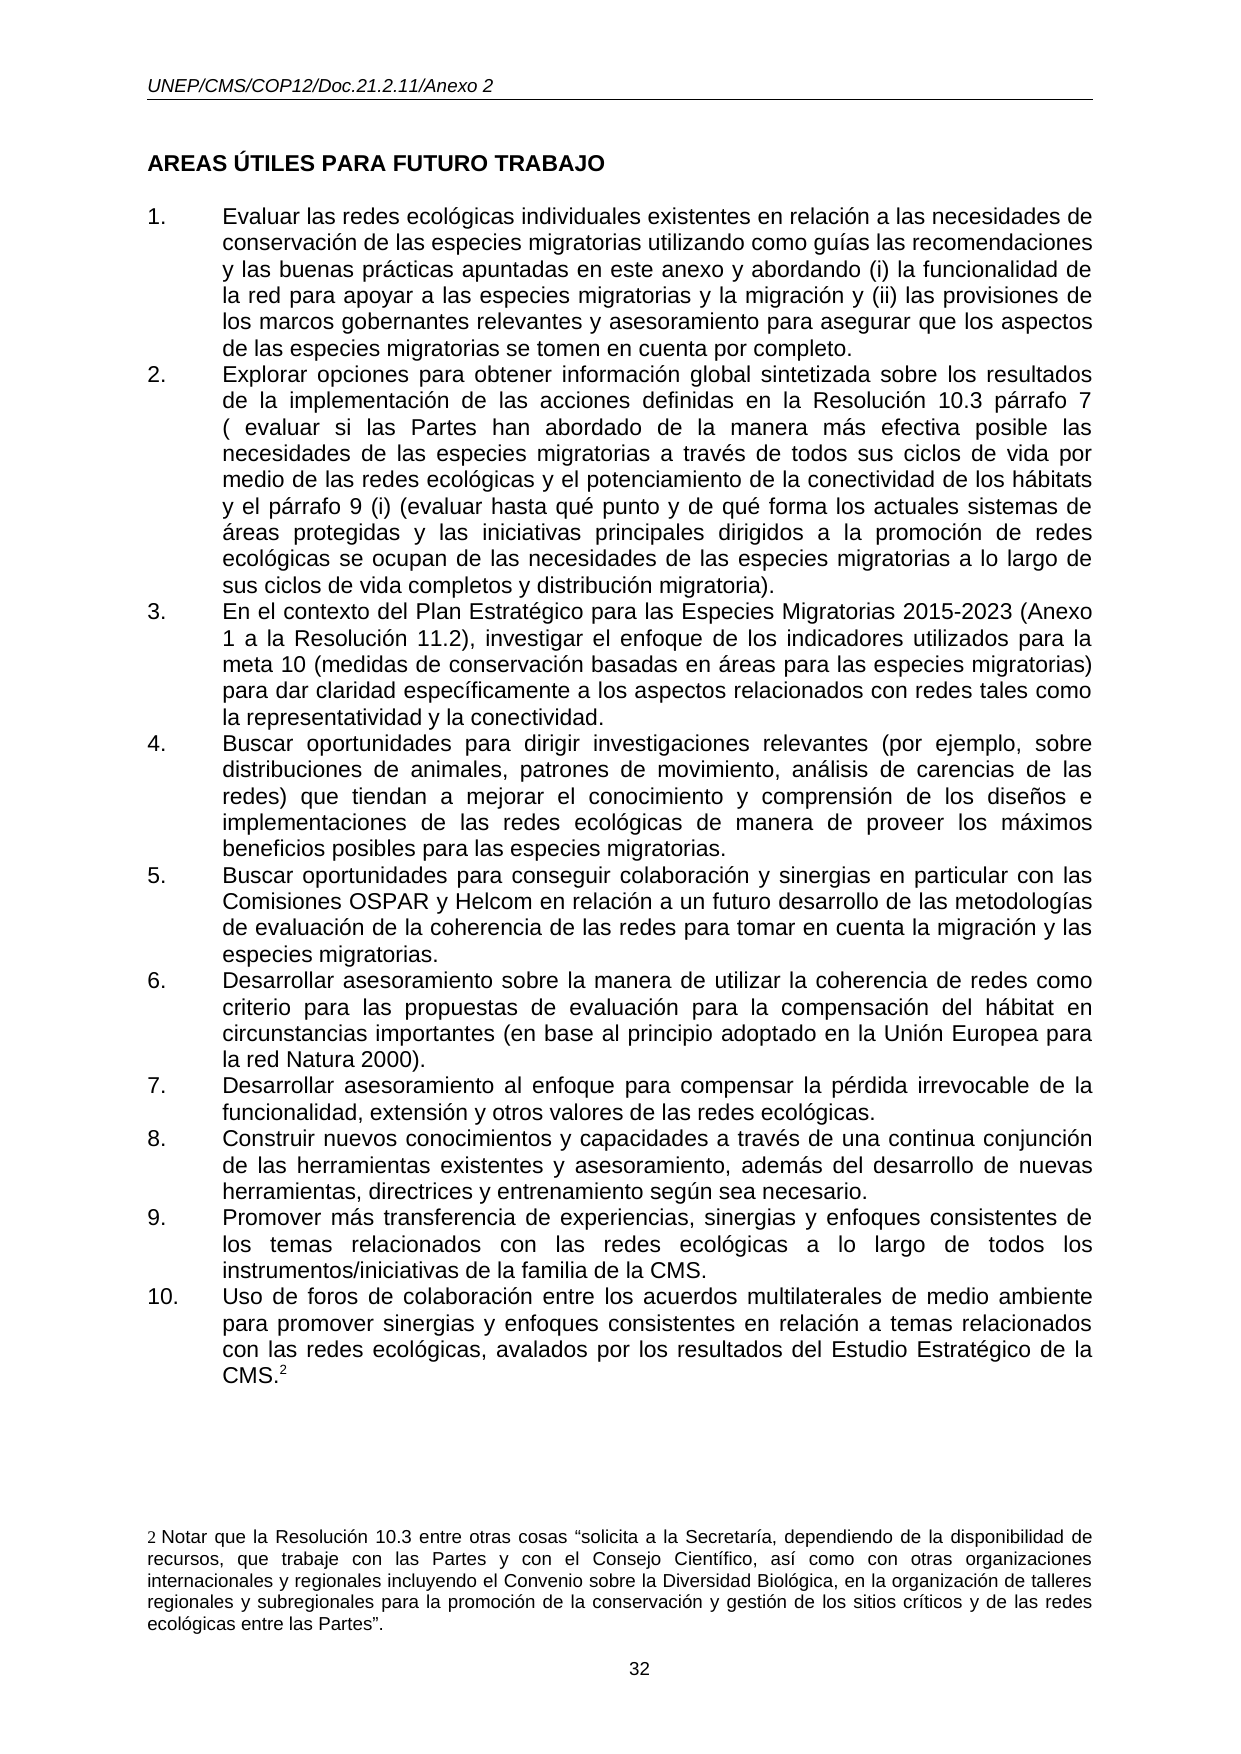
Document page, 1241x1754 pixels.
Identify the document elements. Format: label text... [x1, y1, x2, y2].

list Buscar oportunidades para conseguir colaboración y sinergias en particular con las Comisiones OSPAR y Helcom en relación a un futuro desarrollo de las metodologías de evaluación de la coherencia de las redes para tomar en cuenta la migración y las especies migratorias. [147, 862, 1093, 967]
text AREAS ÚTILES PARA FUTURO TRABAJO [147, 150, 1093, 176]
list Desarrollar asesoramiento al enfoque para compensar la pérdida irrevocable de la funcionalidad, extensión y otros valores de las redes ecológicas. [147, 1072, 1093, 1125]
list Uso de foros de colaboración entre los acuerdos multilaterales de medio ambiente para promover sinergias y enfoques consistentes en relación a temas relacionados con las redes ecológicas, avalados por los resultados del Estudio Estratégico de la CMS. [147, 1283, 1093, 1389]
list Buscar oportunidades para dirigir investigaciones relevantes (por ejemplo, sobre distribuciones de animales, patrones de movimiento, análisis de carencias de las redes) que tiendan a mejorar el conocimiento y comprensión de los diseños e implementaciones de las redes ecológicas de manera de proveer los máximos beneficios posibles para las especies migratorias. [147, 730, 1093, 862]
list Promover más transferencia de experiencias, sinergias y enfoques consistentes de los temas relacionados con las redes ecológicas a lo largo de todos los instrumentos/iniciativas de la familia de la CMS. [147, 1204, 1093, 1283]
list En el contexto del Plan Estratégico para las Especies Migratorias 2015-2023 (Anexo 1 a la Resolución 11.2), investigar el enfoque de los indicadores utilizados para la meta 10 (medidas de conservación basadas en áreas para las especies migratorias) para dar claridad específicamente a los aspectos relacionados con redes tales como la representatividad y la conectividad. [147, 598, 1093, 730]
list Evaluar las redes ecológicas individuales existentes en relación a las necesidades de conservación de las especies migratorias utilizando como guías las recomendaciones y las buenas prácticas apuntadas en este anexo y abordando (i) la funcionalidad de la red para apoyar a las especies migratorias y la migración y (ii) las provisiones de los marcos gobernantes relevantes y asesoramiento para asegurar que los aspectos de las especies migratorias se tomen en cuenta por completo. [147, 203, 1093, 361]
list Explorar opciones para obtener información global sintetizada sobre los resultados de la implementación de las acciones definidas en la Resolución 10.3 párrafo 7 ( evaluar si las Partes han abordado de la manera más efectiva posible las necesidades de las especies migratorias a través de todos sus ciclos de vida por medio de las redes ecológicas y el potenciamiento de la conectividad de los hábitats y el párrafo 9 (i) (evaluar hasta qué punto y de qué forma los actuales sistemas de áreas protegidas y las iniciativas principales dirigidos a la promoción de redes ecológicas se ocupan de las necesidades de las especies migratorias a lo largo de sus ciclos de vida completos y distribución migratoria). [147, 361, 1093, 598]
list Construir nuevos conocimientos y capacidades a través de una continua conjunción de las herramientas existentes y asesoramiento, además del desarrollo de nuevas herramientas, directrices y entrenamiento según sea necesario. [147, 1125, 1093, 1204]
list Desarrollar asesoramiento sobre la manera de utilizar la coherencia de redes como criterio para las propuestas de evaluación para la compensación del hábitat en circunstancias importantes (en base al principio adoptado en la Unión Europea para la red Natura 2000). [147, 967, 1093, 1072]
